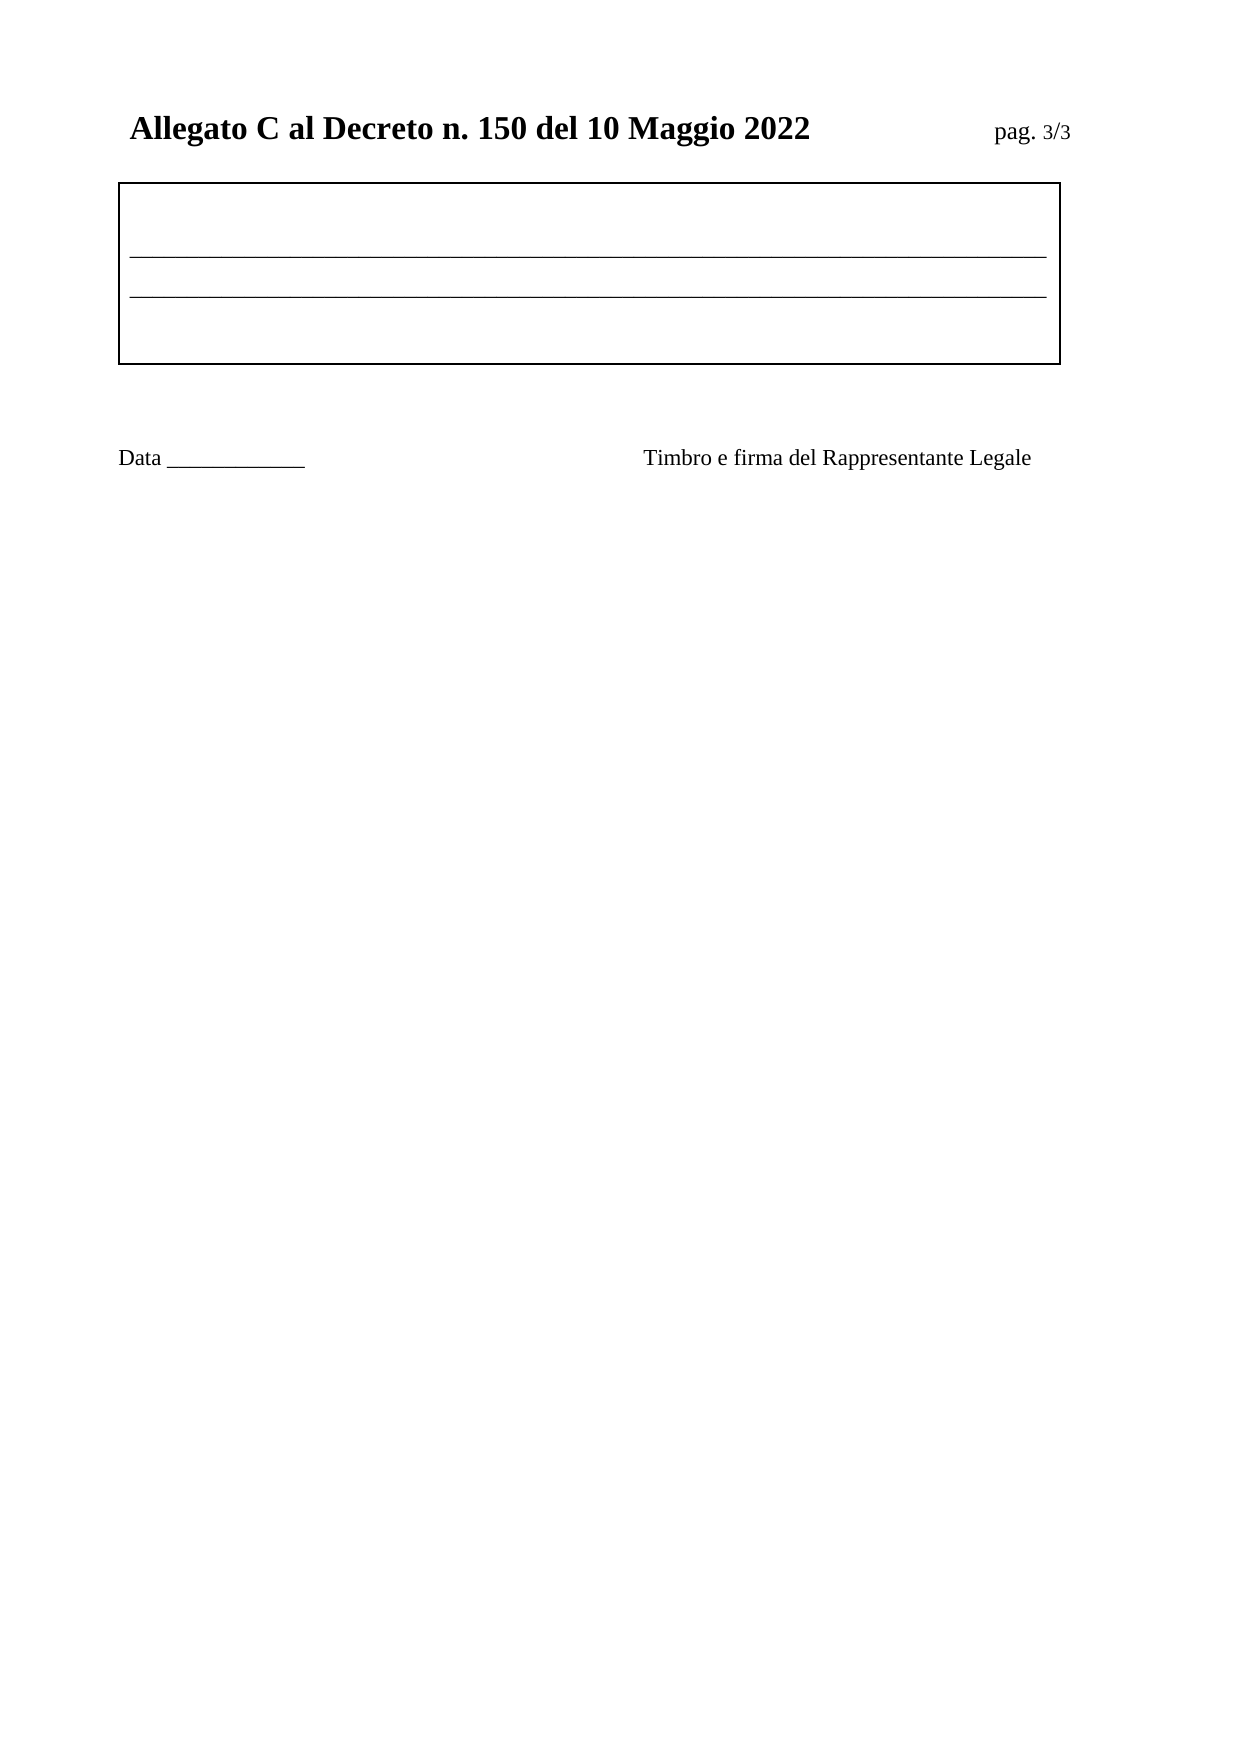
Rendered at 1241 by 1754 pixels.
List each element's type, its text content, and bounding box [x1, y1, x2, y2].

text Data ____________ Timbro e firma del Rappresentante Legale [118, 444, 1093, 470]
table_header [120, 184, 1059, 363]
